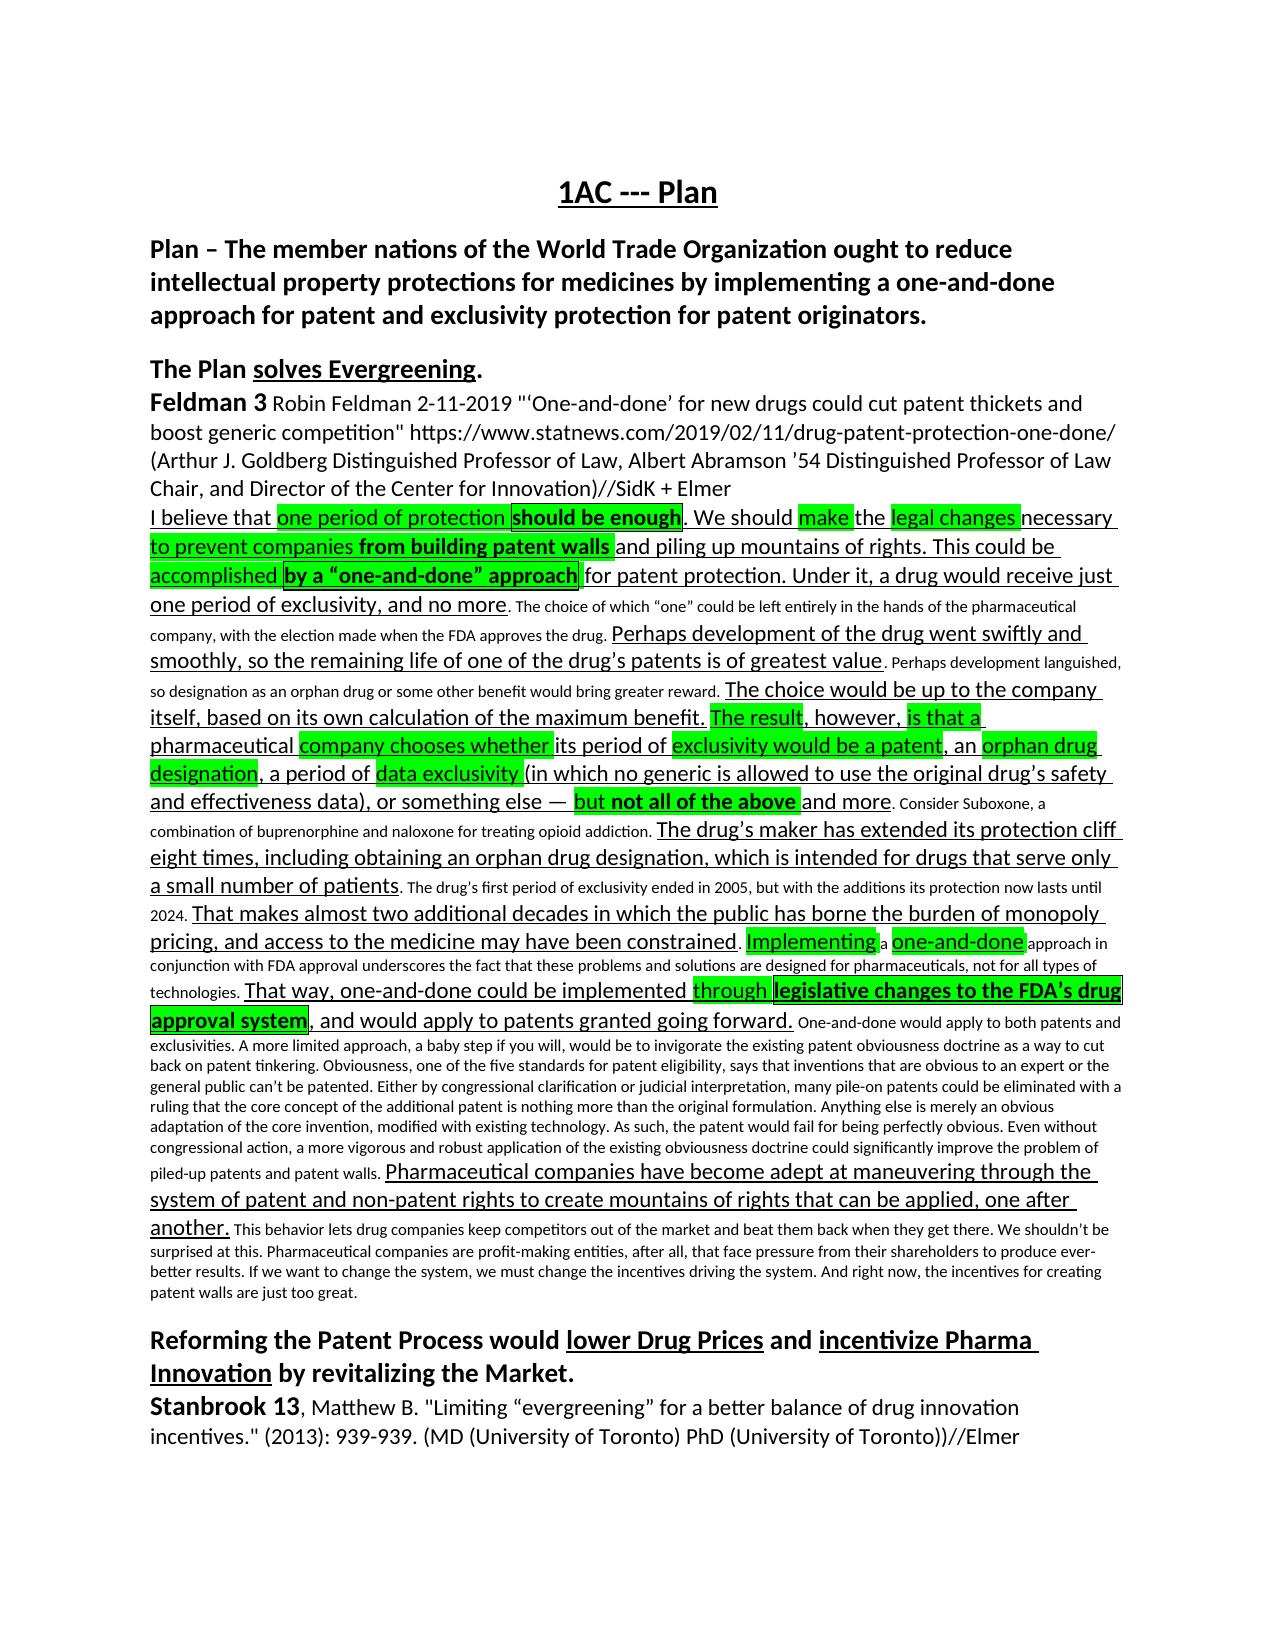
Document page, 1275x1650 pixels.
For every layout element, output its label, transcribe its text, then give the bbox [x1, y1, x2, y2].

subtitle Plan – The member nations of the World Trade Organization ought to reduce intellectual property protections for medicines by implementing a one-and-done approach for patent and exclusivity protection for patent originators. [150, 232, 1125, 331]
subtitle Reforming the Patent Process would lower Drug Prices and incentivize Pharma Innovation by revitalizing the Market. [150, 1323, 1125, 1389]
subtitle The Plan solves Evergreening. [150, 352, 1125, 385]
text Stanbrook 13, Matthew B. "Limiting “evergreening” for a better balance of drug innovation incentives." (2013): 939-939. (MD (University of Toronto) PhD (University of Toronto))//Elmer [150, 1389, 1125, 1450]
text I believe that one period of protection should be enough. We should make the legal changes necessary to prevent companies from building patent walls and piling up mountains of rights. This could be accomplished by a “one-and-done” approach for patent protection. Under it, a drug would receive just one period of exclusivity, and no more. The choice of which “one” could be left entirely in the hands of the pharmaceutical company, with the election made when the FDA approves the drug. Perhaps development of the drug went swiftly and smoothly, so the remaining life of one of the drug’s patents is of greatest value. Perhaps development languished, so designation as an orphan drug or some other benefit would bring greater reward. The choice would be up to the company itself, based on its own calculation of the maximum benefit. The result, however, is that a pharmaceutical company chooses whether its period of exclusivity would be a patent, an orphan drug designation, a period of data exclusivity (in which no generic is allowed to use the original drug’s safety and effectiveness data), or something else — but not all of the above and more. Consider Suboxone, a combination of buprenorphine and naloxone for treating opioid addiction. The drug’s maker has extended its protection cliff eight times, including obtaining an orphan drug designation, which is intended for drugs that serve only a small number of patients. The drug’s first period of exclusivity ended in 2005, but with the additions its protection now lasts until 2024. That makes almost two additional decades in which the public has borne the burden of monopoly pricing, and access to the medicine may have been constrained. Implementing a one-and-done approach in conjunction with FDA approval underscores the fact that these problems and solutions are designed for pharmaceuticals, not for all types of technologies. That way, one-and-done could be implemented through legislative changes to the FDA’s drug approval system, and would apply to patents granted going forward. One-and-done would apply to both patents and exclusivities. A more limited approach, a baby step if you will, would be to invigorate the existing patent obviousness doctrine as a way to cut back on patent tinkering. Obviousness, one of the five standards for patent eligibility, says that inventions that are obvious to an expert or the general public can’t be patented. Either by congressional clarification or judicial interpretation, many pile-on patents could be eliminated with a ruling that the core concept of the additional patent is nothing more than the original formulation. Anything else is merely an obvious adaptation of the core invention, modified with existing technology. As such, the patent would fail for being perfectly obvious. Even without congressional action, a more vigorous and robust application of the existing obviousness doctrine could significantly improve the problem of piled-up patents and patent walls. Pharmaceutical companies have become adept at maneuvering through the system of patent and non-patent rights to create mountains of rights that can be applied, one after another. This behavior lets drug companies keep competitors out of the market and beat them back when they get there. We shouldn’t be surprised at this. Pharmaceutical companies are profit-making entities, after all, that face pressure from their shareholders to produce ever-better results. If we want to change the system, we must change the incentives driving the system. And right now, the incentives for creating patent walls are just too great. [150, 502, 1125, 1302]
subtitle 1AC --- Plan [150, 171, 1125, 212]
text Feldman 3 Robin Feldman 2-11-2019 "‘One-and-done’ for new drugs could cut patent thickets and boost generic competition" https://www.statnews.com/2019/02/11/drug-patent-protection-one-done/ (Arthur J. Goldberg Distinguished Professor of Law, Albert Abramson ’54 Distinguished Professor of Law Chair, and Director of the Center for Innovation)//SidK + Elmer [150, 385, 1125, 502]
